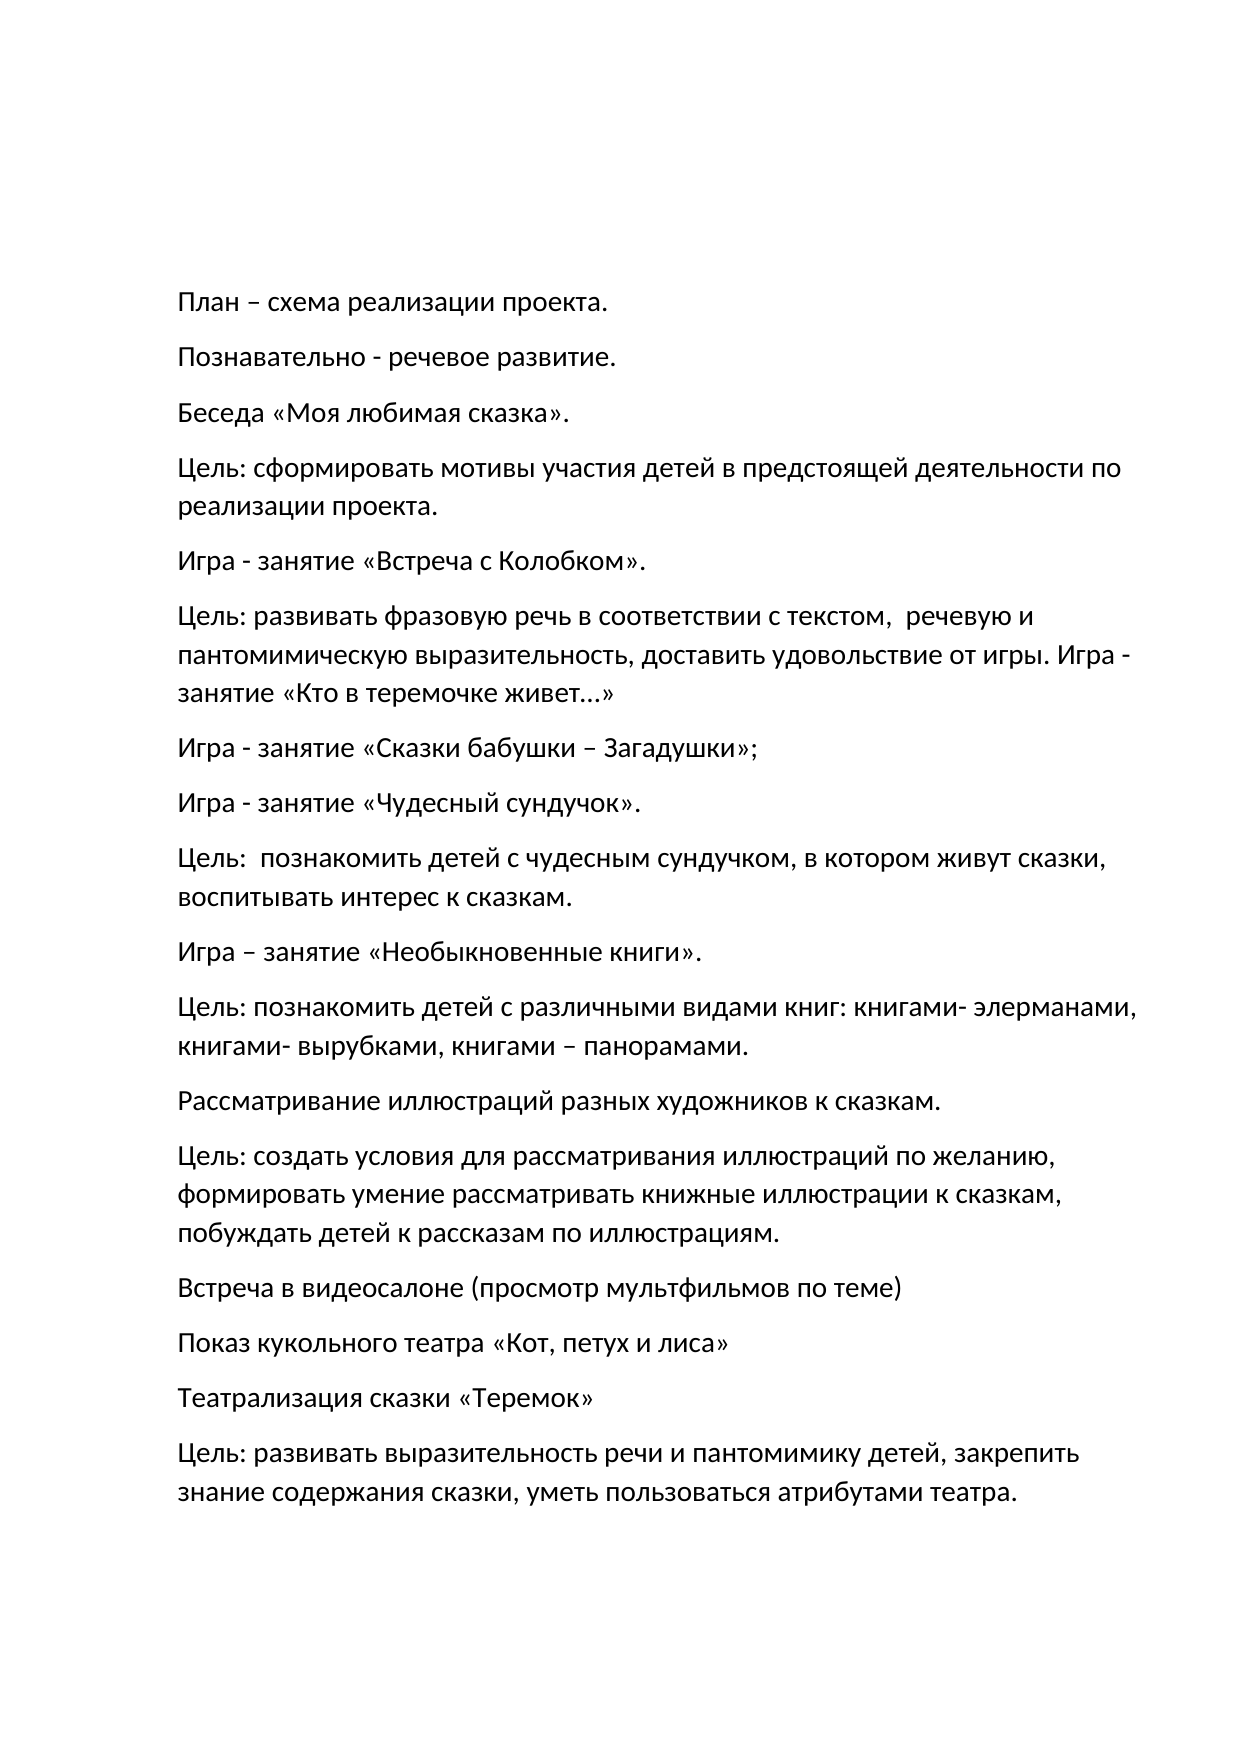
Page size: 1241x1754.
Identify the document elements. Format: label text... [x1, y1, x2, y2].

text Игра - занятие «Чудесный сундучок». [177, 784, 1152, 820]
text Цель: познакомить детей с различными видами книг: книгами- элерманами, книгами- вырубками, книгами – панорамами. [177, 988, 1152, 1062]
text Театрализация сказки «Теремок» [177, 1379, 1152, 1415]
text Познавательно - речевое развитие. [177, 338, 1152, 374]
text Цель: познакомить детей с чудесным сундучком, в котором живут сказки, воспитывать интерес к сказкам. [177, 839, 1152, 914]
text Игра - занятие «Встреча с Колобком». [177, 542, 1152, 578]
text Цель: развивать фразовую речь в соответствии с текстом, речевую и пантомимическую выразительность, доставить удовольствие от игры. Игра - занятие «Кто в теремочке живет…» [177, 597, 1152, 710]
text Встреча в видеосалоне (просмотр мультфильмов по теме) [177, 1269, 1152, 1304]
text Игра - занятие «Сказки бабушки – Загадушки»; [177, 729, 1152, 765]
text Цель: сформировать мотивы участия детей в предстоящей деятельности по реализации проекта. [177, 449, 1152, 523]
text План – схема реализации проекта. [177, 283, 1152, 319]
text Цель: создать условия для рассматривания иллюстраций по желанию, формировать умение рассматривать книжные иллюстрации к сказкам, побуждать детей к рассказам по иллюстрациям. [177, 1137, 1152, 1249]
text Беседа «Моя любимая сказка». [177, 394, 1152, 429]
text Показ кукольного театра «Кот, петух и лиса» [177, 1324, 1152, 1359]
text Игра – занятие «Необыкновенные книги». [177, 933, 1152, 969]
text Рассматривание иллюстраций разных художников к сказкам. [177, 1082, 1152, 1117]
text Цель: развивать выразительность речи и пантомимику детей, закрепить знание содержания сказки, уметь пользоваться атрибутами театра. [177, 1434, 1152, 1508]
